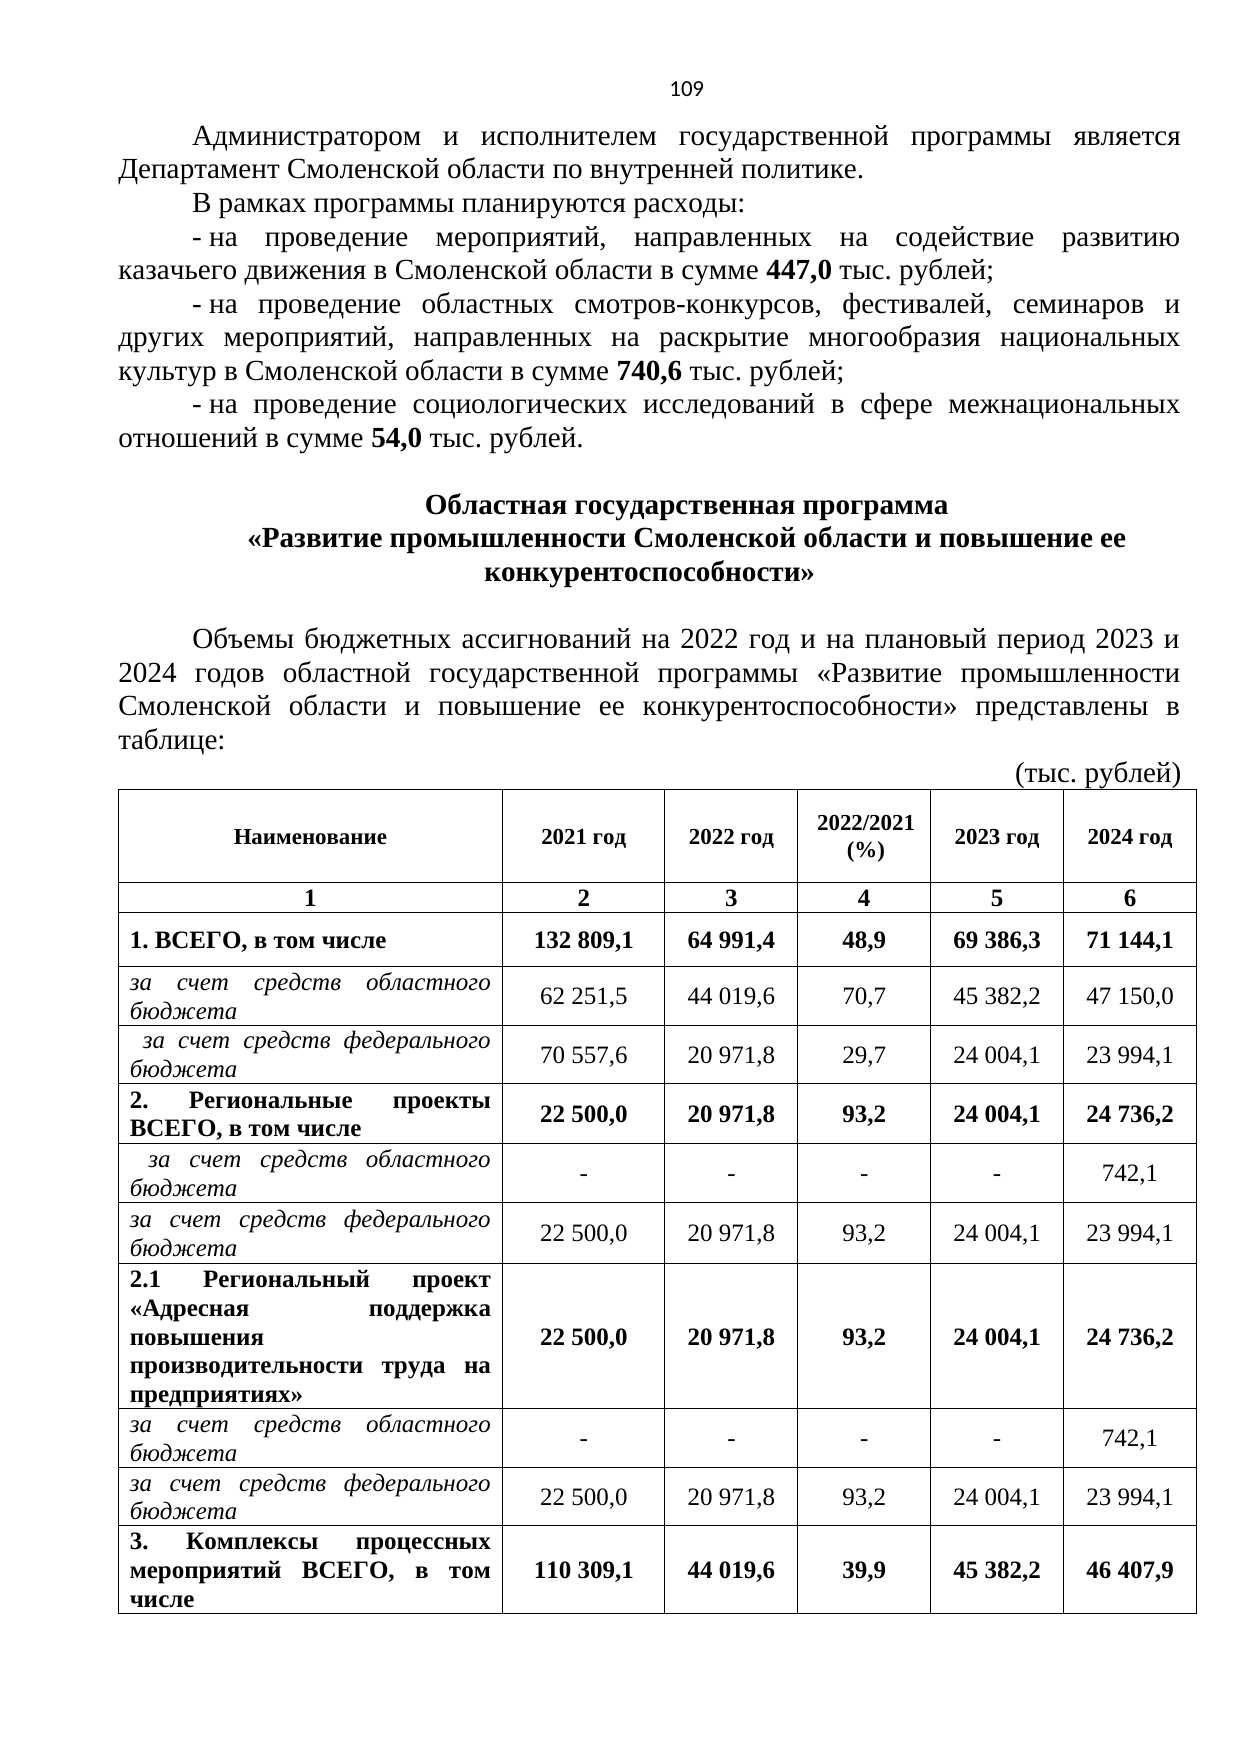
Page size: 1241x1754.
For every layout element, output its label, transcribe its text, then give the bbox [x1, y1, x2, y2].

text (тыс. рублей) [118, 755, 1181, 789]
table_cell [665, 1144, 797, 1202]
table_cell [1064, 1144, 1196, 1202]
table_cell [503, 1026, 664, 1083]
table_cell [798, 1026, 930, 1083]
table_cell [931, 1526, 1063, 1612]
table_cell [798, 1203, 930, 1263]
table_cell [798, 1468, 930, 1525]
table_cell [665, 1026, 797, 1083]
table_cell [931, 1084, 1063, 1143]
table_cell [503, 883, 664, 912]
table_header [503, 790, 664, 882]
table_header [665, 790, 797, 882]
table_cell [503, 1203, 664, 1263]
text - на проведение социологических исследований в сфере межнациональных отношений в сумме 54,0 тыс. рублей. [118, 386, 1181, 453]
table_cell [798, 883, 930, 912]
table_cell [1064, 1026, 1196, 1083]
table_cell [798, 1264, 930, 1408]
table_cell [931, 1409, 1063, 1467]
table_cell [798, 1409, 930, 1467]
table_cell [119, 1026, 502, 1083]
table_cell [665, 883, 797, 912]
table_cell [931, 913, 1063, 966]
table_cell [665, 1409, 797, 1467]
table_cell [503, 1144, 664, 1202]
text Объемы бюджетных ассигнований на 2022 год и на плановый период 2023 и 2024 годов областной государственной программы «Развитие промышленности Смоленской области и повышение ее конкурентоспособности» представлены в таблице: [118, 621, 1181, 755]
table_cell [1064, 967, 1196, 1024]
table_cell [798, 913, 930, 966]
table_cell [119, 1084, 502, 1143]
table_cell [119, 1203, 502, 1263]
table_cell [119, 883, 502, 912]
text Администратором и исполнителем государственной программы является Департамент Смоленской области по внутренней политике. [118, 118, 1181, 185]
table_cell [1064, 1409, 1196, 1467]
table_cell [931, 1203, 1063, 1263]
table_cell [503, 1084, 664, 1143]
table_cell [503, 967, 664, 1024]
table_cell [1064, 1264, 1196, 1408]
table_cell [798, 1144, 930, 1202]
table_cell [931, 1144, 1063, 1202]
text «Развитие промышленности Смоленской области и повышение ее конкурентоспособности» [118, 521, 1181, 588]
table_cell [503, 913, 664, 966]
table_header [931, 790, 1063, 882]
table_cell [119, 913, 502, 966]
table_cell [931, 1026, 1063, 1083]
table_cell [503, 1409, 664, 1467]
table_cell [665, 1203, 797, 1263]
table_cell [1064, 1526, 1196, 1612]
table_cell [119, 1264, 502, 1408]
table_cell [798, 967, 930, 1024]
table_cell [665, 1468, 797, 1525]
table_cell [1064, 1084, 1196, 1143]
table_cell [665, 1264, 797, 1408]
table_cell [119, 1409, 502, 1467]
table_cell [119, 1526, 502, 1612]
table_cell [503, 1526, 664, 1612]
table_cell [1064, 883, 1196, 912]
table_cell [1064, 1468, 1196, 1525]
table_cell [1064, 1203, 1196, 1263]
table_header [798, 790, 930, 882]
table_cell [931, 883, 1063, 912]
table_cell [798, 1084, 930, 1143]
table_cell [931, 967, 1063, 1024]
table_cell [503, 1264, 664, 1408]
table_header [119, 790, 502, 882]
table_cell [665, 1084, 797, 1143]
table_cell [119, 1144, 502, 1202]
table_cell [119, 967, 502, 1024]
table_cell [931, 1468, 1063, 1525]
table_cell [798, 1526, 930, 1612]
text Областная государственная программа [118, 487, 1181, 521]
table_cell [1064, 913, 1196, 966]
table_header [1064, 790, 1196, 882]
text - на проведение мероприятий, направленных на содействие развитию казачьего движения в Смоленской области в сумме 447,0 тыс. рублей; [118, 219, 1181, 286]
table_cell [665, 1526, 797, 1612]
text - на проведение областных смотров-конкурсов, фестивалей, семинаров и других мероприятий, направленных на раскрытие многообразия национальных культур в Смоленской области в сумме 740,6 тыс. рублей; [118, 286, 1181, 386]
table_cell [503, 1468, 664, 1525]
text В рамках программы планируются расходы: [118, 185, 1181, 219]
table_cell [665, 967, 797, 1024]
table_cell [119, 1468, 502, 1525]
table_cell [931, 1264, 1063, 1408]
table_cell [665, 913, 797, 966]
